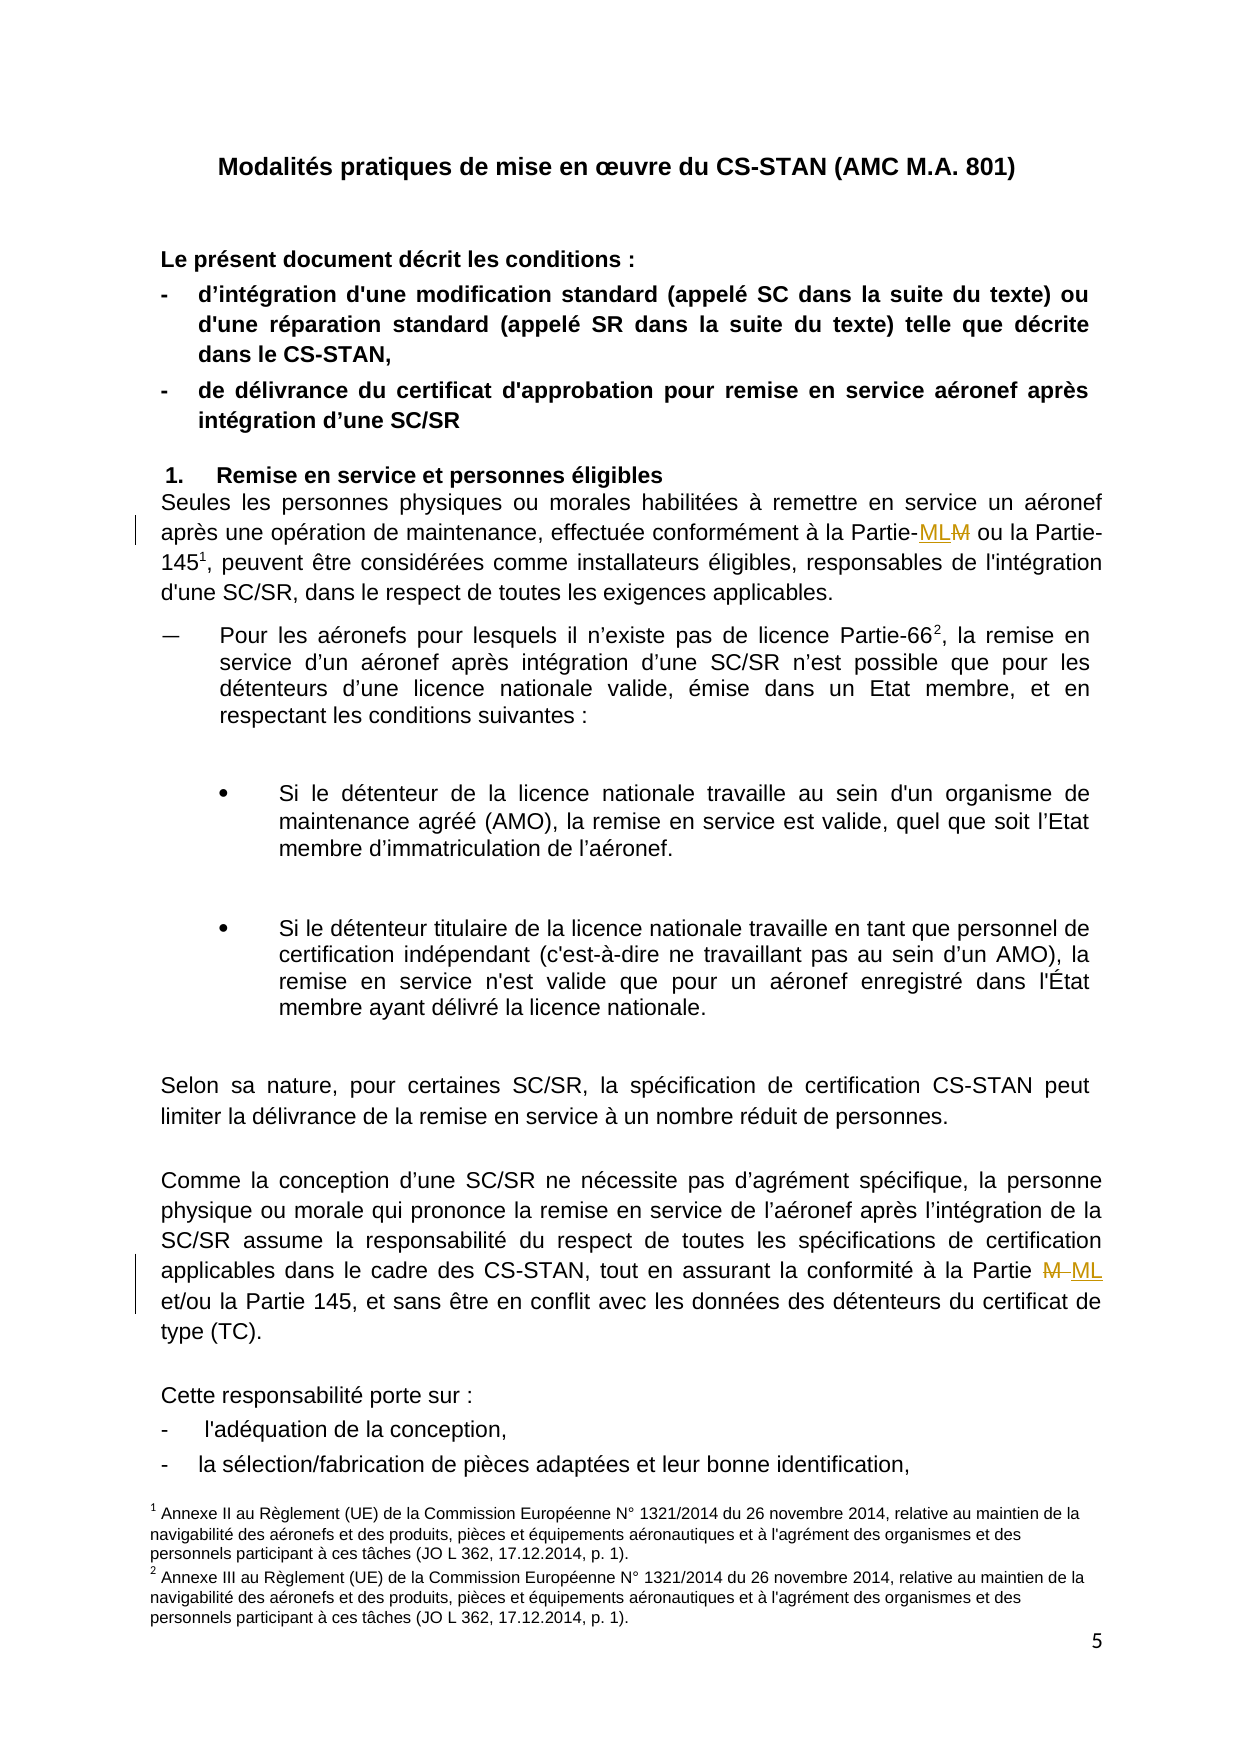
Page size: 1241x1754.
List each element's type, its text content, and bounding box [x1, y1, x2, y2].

list Si le détenteur titulaire de la licence nationale travaille en tant que personnel de certification indépendant (c'est-à-dire ne travaillant pas au sein d’un AMO), la remise en service n'est valide que pour un aéronef enregistré dans l'État membre ayant délivré la licence nationale. [219, 915, 1090, 1021]
text Cette responsabilité porte sur : [161, 1382, 1103, 1409]
text Seules les personnes physiques ou morales habilitées à remettre en service un aéronef après une opération de maintenance, effectuée conformément à la Partie- ou la Partie-145, peuvent être considérées comme installateurs éligibles, responsables de l'intégration d'une SC/SR, dans le respect de toutes les exigences applicables. [161, 489, 1103, 606]
list la sélection/fabrication de pièces adaptées et leur bonne identification, [161, 1451, 1103, 1477]
text Modalités pratiques de mise en œuvre du CS-STAN (AMC M.A. 801) [150, 152, 1084, 181]
list l'adéquation de la conception, [161, 1416, 1103, 1443]
subtitle d’intégration d'une modification standard (appelé SC dans la suite du texte) ou d'une réparation standard (appelé SR dans la suite du texte) telle que décrite dans le CS-STAN, [160, 281, 1090, 368]
list Pour les aéronefs pour lesquels il n’existe pas de licence Partie-66, la remise en service d’un aéronef après intégration d’une SC/SR n’est possible que pour les détenteurs d’une licence nationale valide, émise dans un Etat membre, et en respectant les conditions suivantes : [160, 621, 1090, 728]
subtitle de délivrance du certificat d'approbation pour remise en service aéronef après intégration d’une SC/SR [160, 377, 1090, 433]
list Si le détenteur de la licence nationale travaille au sein d'un organisme de maintenance agréé (AMO), la remise en service est valide, quel que soit l’Etat membre d’immatriculation de l’aéronef. [219, 779, 1091, 862]
subtitle Le présent document décrit les conditions : [160, 246, 1090, 272]
text Comme la conception d’une SC/SR ne nécessite pas d’agrément spécifique, la personne physique ou morale qui prononce la remise en service de l’aéronef après l’intégration de la SC/SR assume la responsabilité du respect de toutes les spécifications de certification applicables dans le cadre des CS-STAN, tout en assurant la conformité à la Partie et/ou la Partie 145, et sans être en conflit avec les données des détenteurs du certificat de type (TC). [161, 1167, 1103, 1344]
list Remise en service et personnes éligibles [165, 462, 1103, 489]
text Selon sa nature, pour certaines SC/SR, la spécification de certification CS-STAN peut limiter la délivrance de la remise en service à un nombre réduit de personnes. [160, 1072, 1091, 1129]
